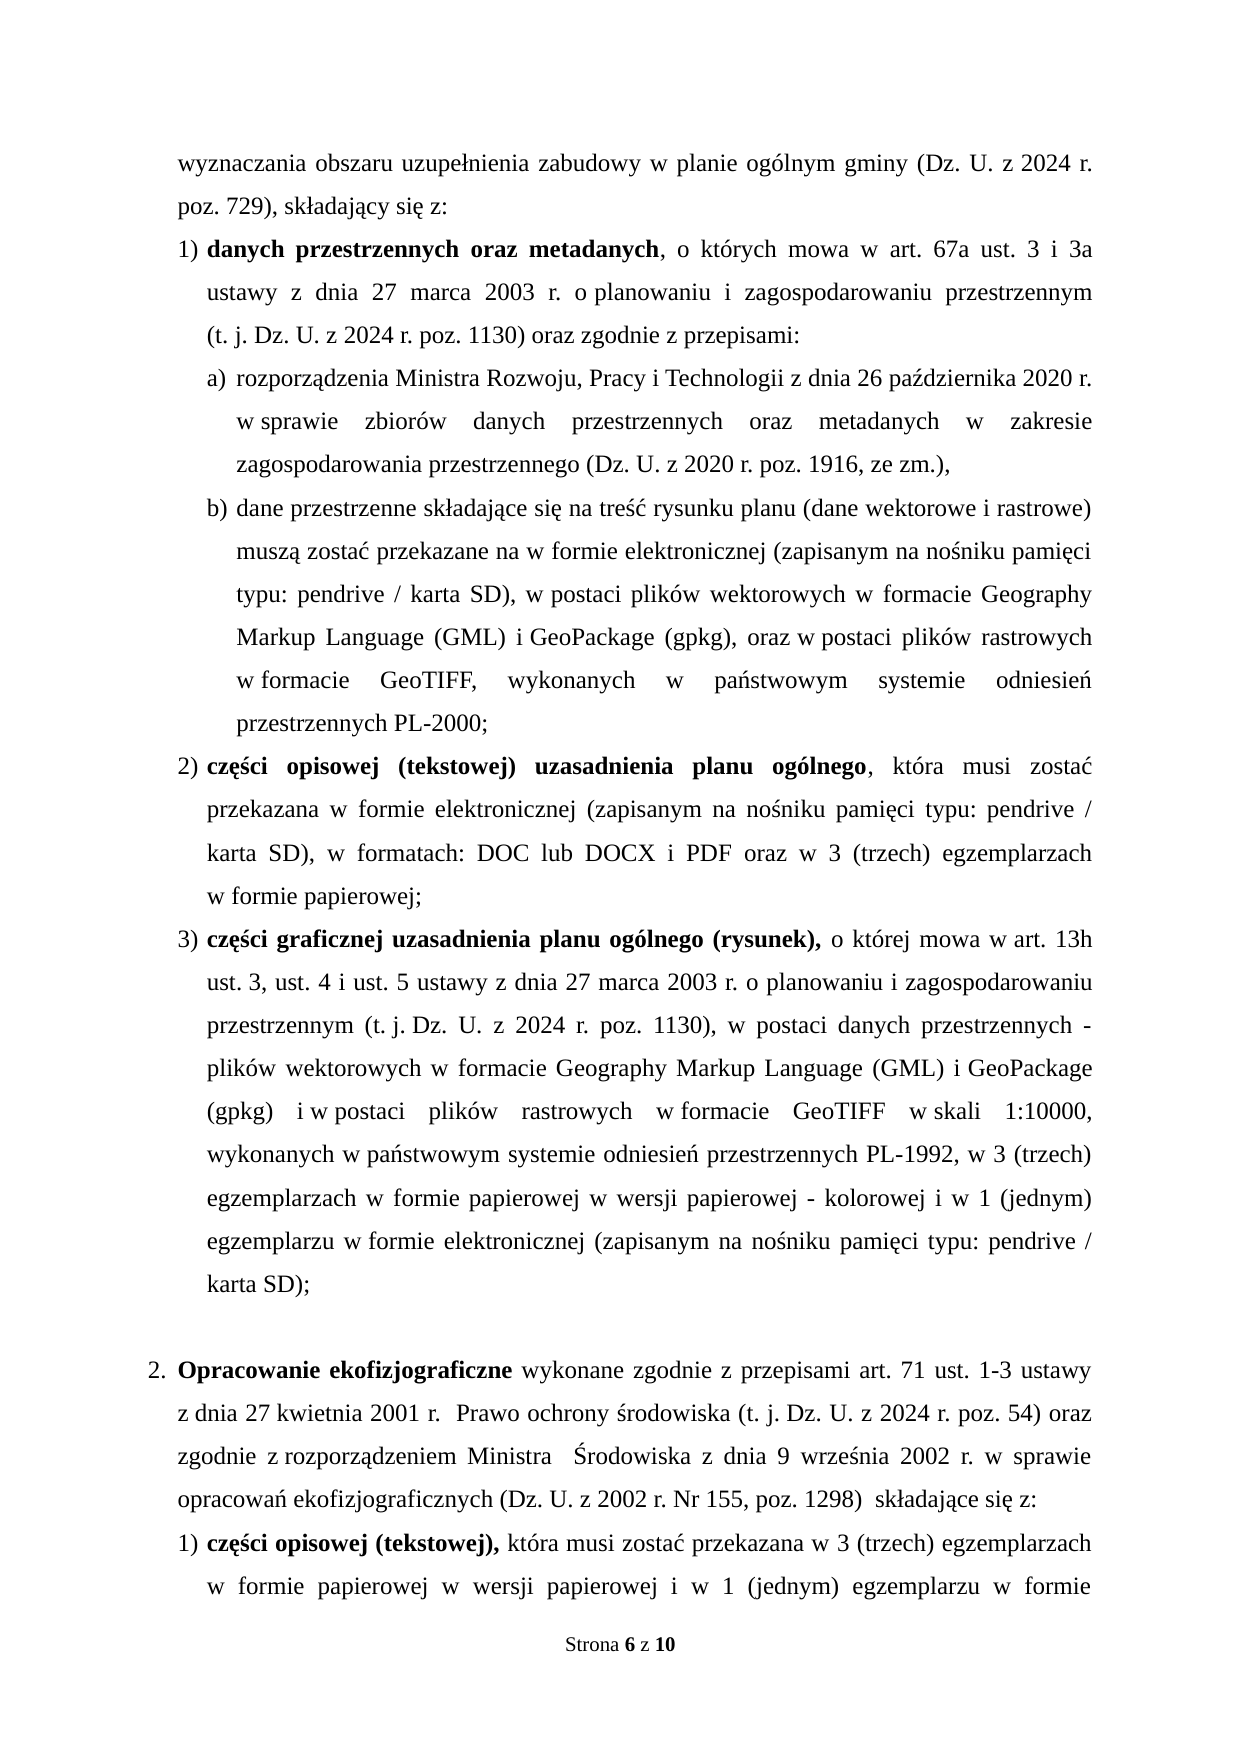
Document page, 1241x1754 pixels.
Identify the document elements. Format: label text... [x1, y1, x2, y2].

list części opisowej (tekstowej) uzasadnienia planu ogólnego, która musi zostać przekazana w formie elektronicznej (zapisanym na nośniku pamięci typu: pendrive / karta SD), w formatach: DOC lub DOCX i PDF oraz w 3 (trzech) egzemplarzach w formie papierowej; [177, 751, 1093, 909]
list danych przestrzennych oraz metadanych, o których mowa w art. 67a ust. 3 i 3a ustawy z dnia 27 marca 2003 r. o planowaniu i zagospodarowaniu przestrzennym (t. j. Dz. U. z 2024 r. poz. 1130) oraz zgodnie z przepisami: [177, 234, 1093, 349]
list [148, 148, 1093, 219]
list części graficznej uzasadnienia planu ogólnego (rysunek), o której mowa w art. 13h ust. 3, ust. 4 i ust. 5 ustawy z dnia 27 marca 2003 r. o planowaniu i zagospodarowaniu przestrzennym (t. j. Dz. U. z 2024 r. poz. 1130), w postaci danych przestrzennych - plików wektorowych w formacie Geography Markup Language (GML) i GeoPackage (gpkg) i w postaci plików rastrowych w formacie GeoTIFF w skali 1:10000, wykonanych w państwowym systemie odniesień przestrzennych PL-1992, w 3 (trzech) egzemplarzach w formie papierowej w wersji papierowej - kolorowej i w 1 (jednym) egzemplarzu w formie elektronicznej (zapisanym na nośniku pamięci typu: pendrive / karta SD); [177, 924, 1093, 1298]
list dane przestrzenne składające się na treść rysunku planu (dane wektorowe i rastrowe) muszą zostać przekazane na w formie elektronicznej (zapisanym na nośniku pamięci typu: pendrive / karta SD), w postaci plików wektorowych w formacie Geography Markup Language (GML) i GeoPackage (gpkg), oraz w postaci plików rastrowych w formacie GeoTIFF, wykonanych w państwowym systemie odniesień przestrzennych PL-2000; [207, 493, 1093, 737]
list Opracowanie ekofizjograficzne wykonane zgodnie z przepisami art. 71 ust. 1-3 ustawy z dnia 27 kwietnia 2001 r. Prawo ochrony środowiska (t. j. Dz. U. z 2024 r. poz. 54) oraz zgodnie z rozporządzeniem Ministra Środowiska z dnia 9 września 2002 r. w sprawie opracowań ekofizjograficznych (Dz. U. z 2002 r. Nr 155, poz. 1298) składające się z: [148, 1355, 1093, 1513]
list rozporządzenia Ministra Rozwoju, Pracy i Technologii z dnia 26 października 2020 r. w sprawie zbiorów danych przestrzennych oraz metadanych w zakresie zagospodarowania przestrzennego (Dz. U. z 2020 r. poz. 1916, ze zm.), [207, 363, 1093, 478]
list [177, 1528, 1093, 1599]
